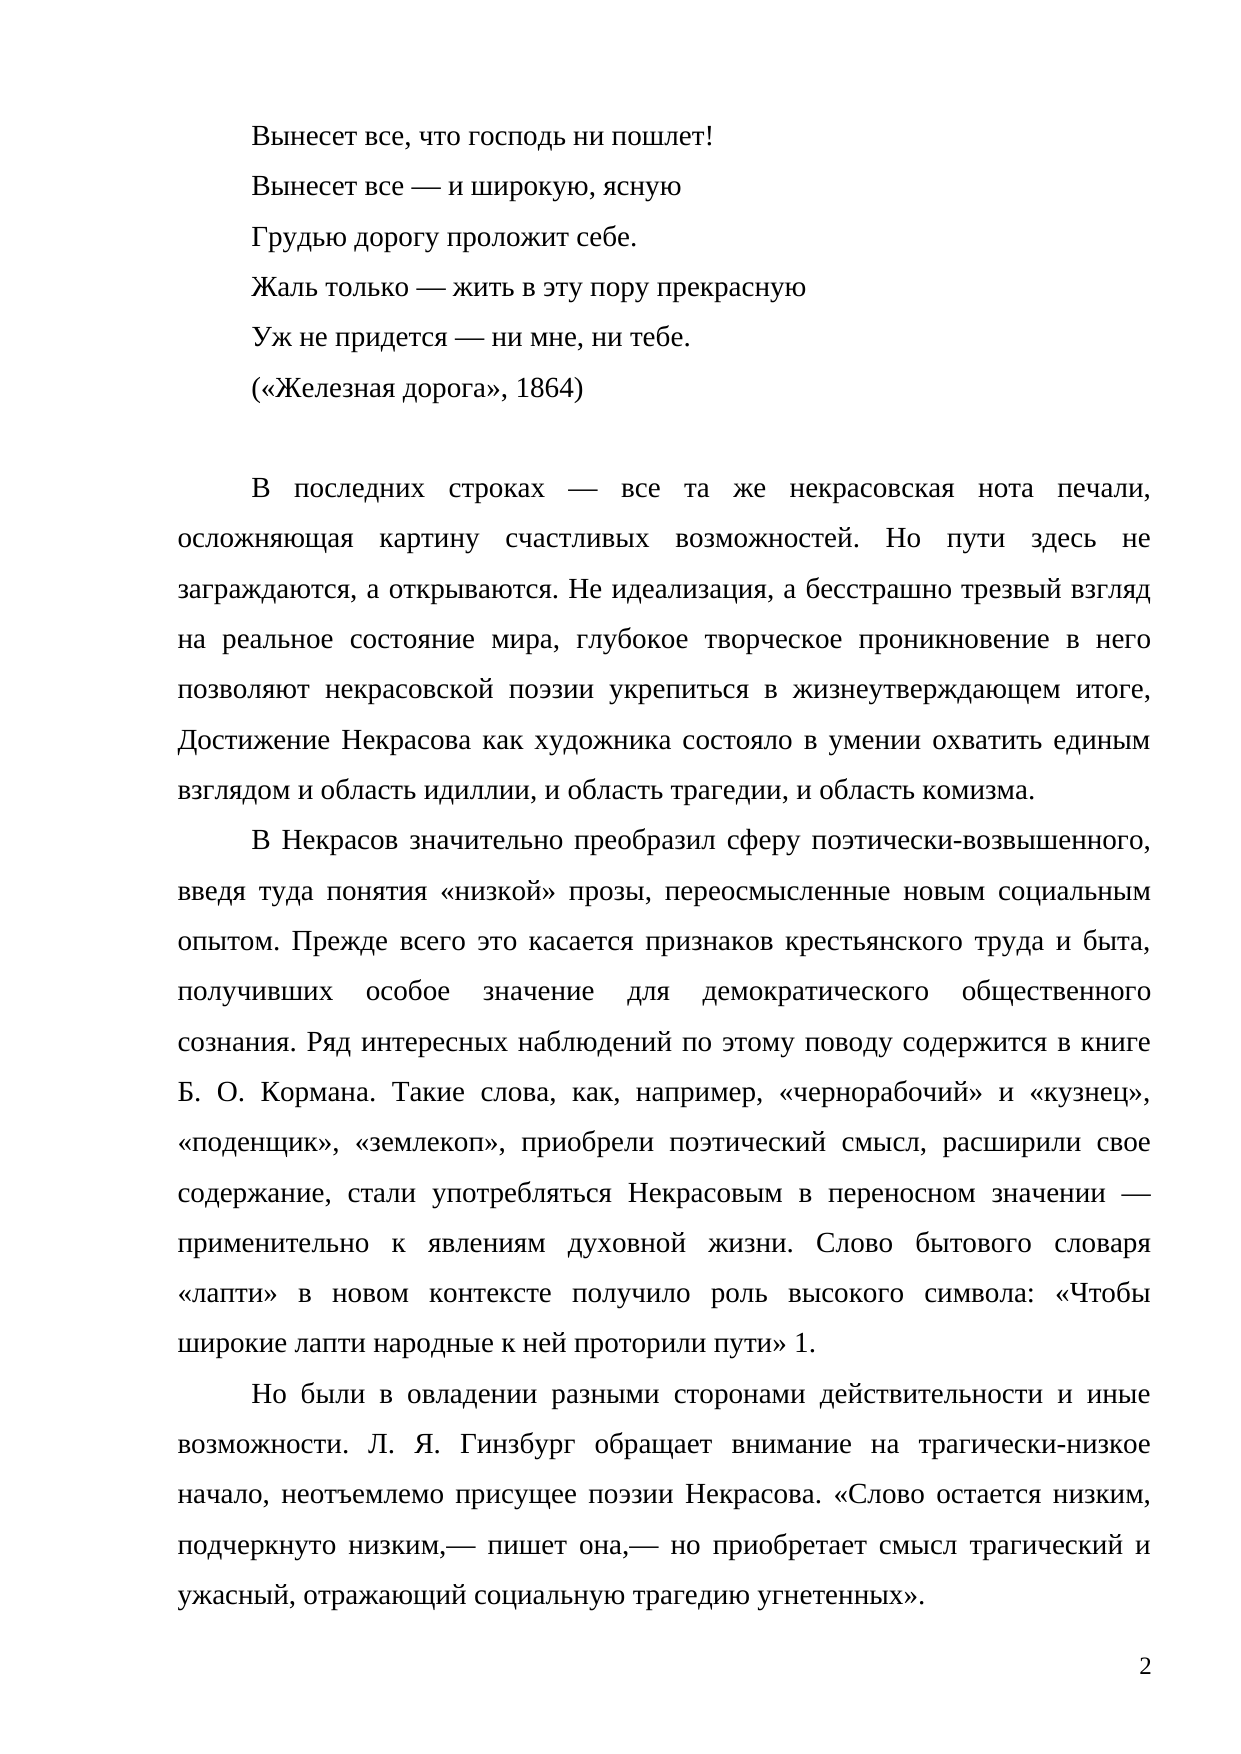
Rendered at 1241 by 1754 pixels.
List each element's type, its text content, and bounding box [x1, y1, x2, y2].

text Жаль только — жить в эту пору прекрасную [177, 269, 1152, 303]
text В последних строках — все та же некрасовская нота печали, осложняющая картину счастливых возможностей. Но пути здесь не заграждаются, а открываются. Не идеализация, а бесстрашно трезвый взгляд на реальное состояние мира, глубокое творческое проникновение в него позволяют некрасовской поэзии укрепиться в жизнеутверждающем итоге, Достижение Некрасова как художника состояло в умении охватить единым взглядом и область идиллии, и область трагедии, и область комизма. [177, 470, 1152, 806]
text Но были в овладении разными сторонами действительности и иные возможности. Л. Я. Гинзбург обращает внимание на трагически-низкое начало, неотъемлемо присущее поэзии Некрасова. «Слово остается низким, подчеркнуто низким,— пишет она,— но приобретает смысл трагический и ужасный, отражающий социальную трагедию угнетенных». [177, 1376, 1152, 1611]
text Вынесет все, что господь ни пошлет! [177, 118, 1152, 152]
text В Некрасов значительно преобразил сферу поэтически-возвышенного, введя туда понятия «низкой» прозы, переосмысленные новым социальным опытом. Прежде всего это касается признаков крестьянского труда и быта, получивших особое значение для демократического общественного сознания. Ряд интересных наблюдений по этому поводу содержится в книге Б. О. Кормана. Такие слова, как, например, «чернорабочий» и «кузнец», «поденщик», «землекоп», приобрели поэтический смысл, расширили свое содержание, стали употребляться Некрасовым в переносном значении — применительно к явлениям духовной жизни. Слово бытового словаря «лапти» в новом контексте получило роль высокого символа: «Чтобы широкие лапти народные к ней проторили пути» 1. [177, 822, 1152, 1359]
text Грудью дорогу проложит себе. [177, 219, 1152, 252]
text («Железная дорога», 1864) [177, 370, 1152, 403]
text Уж не придется — ни мне, ни тебе. [177, 319, 1152, 353]
text Вынесет все — и широкую, ясную [177, 168, 1152, 202]
